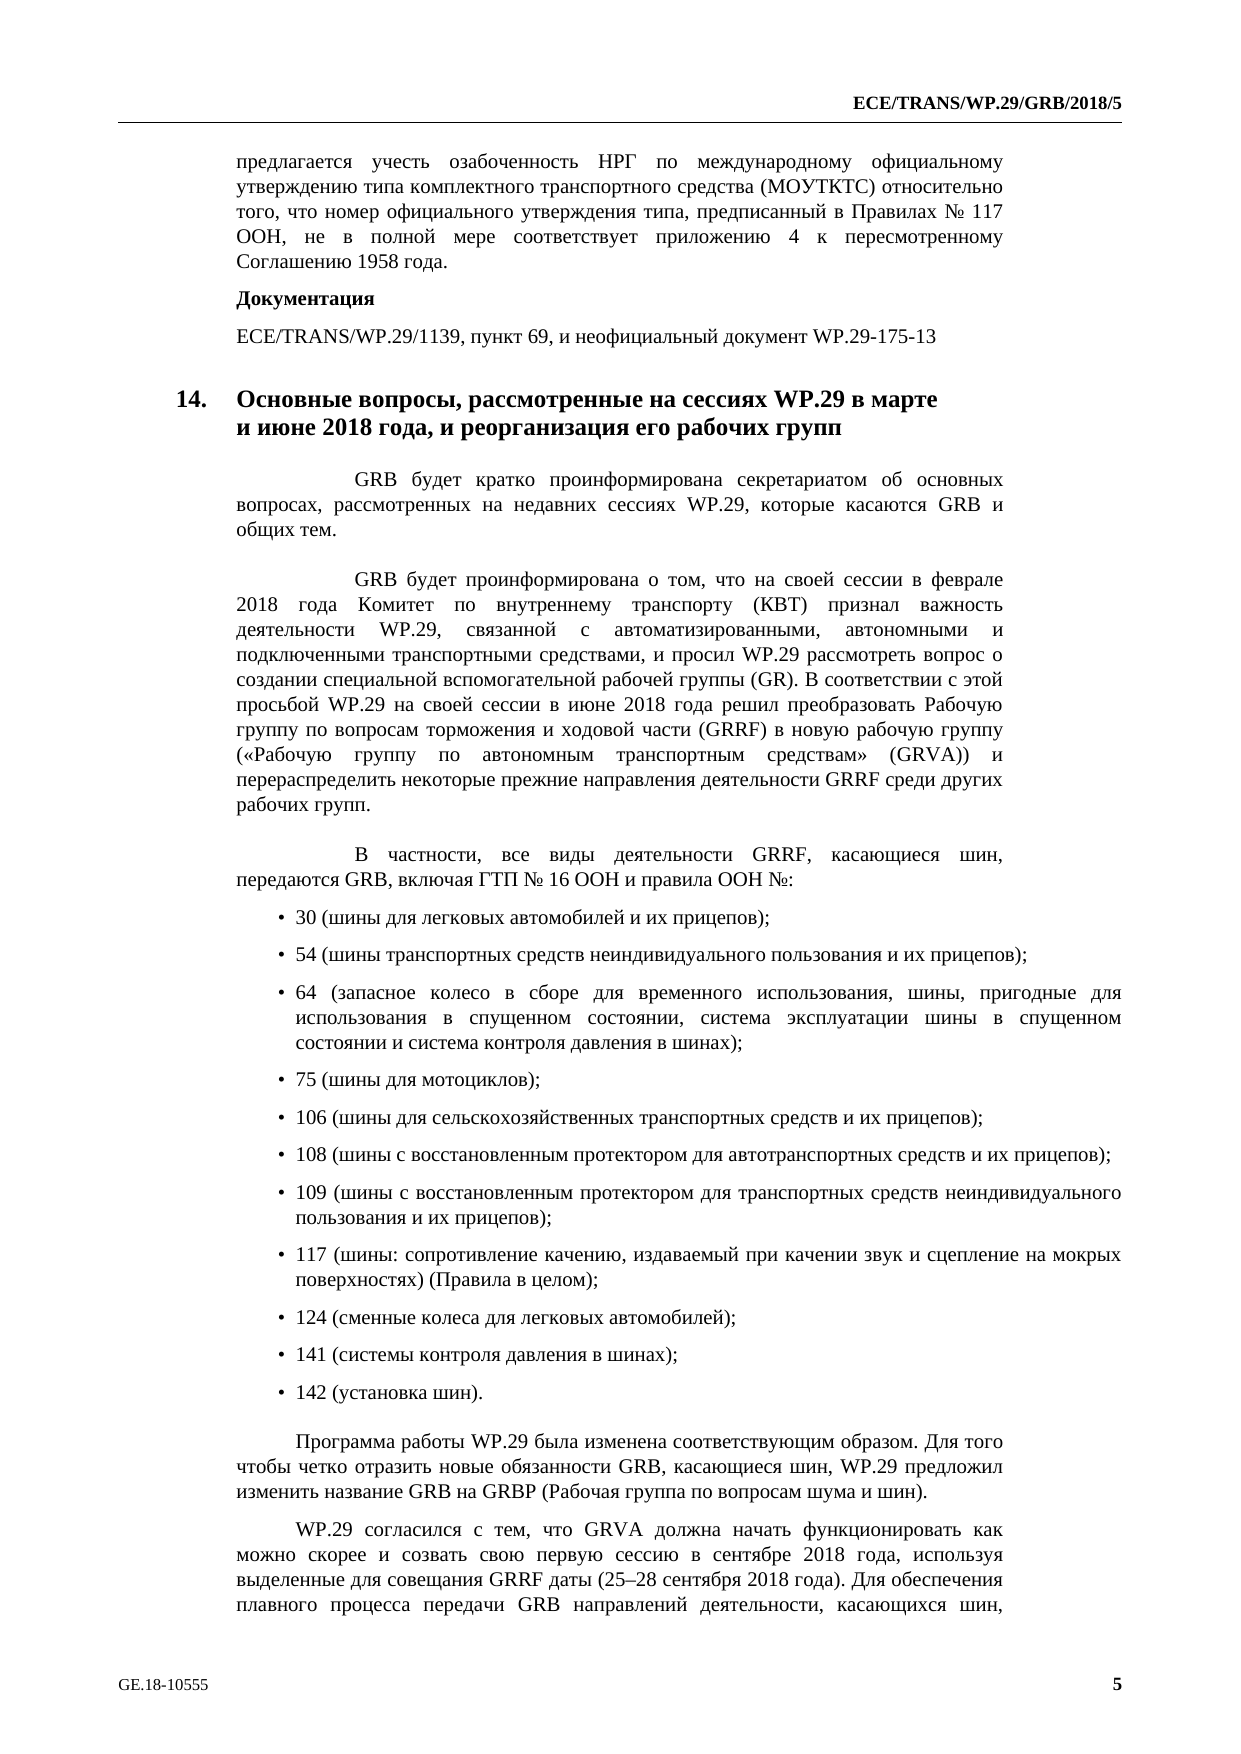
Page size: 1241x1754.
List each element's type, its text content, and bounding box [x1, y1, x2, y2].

text GRB будет проинформирована о том, что на своей сессии в феврале 2018 года Комитет по внутреннему транспорту (КВТ) признал важность деятельности WP.29, связанной с автоматизированными, автономными и подключенными транспортными средствами, и просил WP.29 рассмотреть вопрос о создании специальной вспомогательной рабочей группы (GR). В соответствии с этой просьбой WP.29 на своей сессии в июне 2018 года решил преобразовать Рабочую группу по вопросам торможения и ходовой части (GRRF) в новую рабочую группу («Рабочую группу по автономным транспортным средствам» (GRVA)) и перераспределить некоторые прежние направления деятельности GRRF среди других рабочих групп. [236, 566, 1004, 816]
text 14. Основные вопросы, рассмотренные на сессиях WP.29 в марте и июне 2018 года, и реорганизация его рабочих групп [118, 385, 1004, 441]
text Документация [236, 285, 1004, 310]
text 108 (шины с восстановленным протектором для автотранспортных средств и их прицепов); [278, 1141, 1122, 1166]
text 109 (шины с восстановленным протектором для транспортных средств неиндивидуального пользования и их прицепов); [278, 1179, 1122, 1229]
text 75 (шины для мотоциклов); [278, 1066, 1122, 1091]
text Программа работы WP.29 была изменена соответствующим образом. Для того чтобы четко отразить новые обязанности GRB, касающиеся шин, WP.29 предложил изменить название GRB на GRBP (Рабочая группа по вопросам шума и шин). [236, 1429, 1004, 1504]
text 141 (системы контроля давления в шинах); [278, 1341, 1122, 1366]
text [236, 148, 1004, 273]
text 54 (шины транспортных средств неиндивидуального пользования и их прицепов); [278, 941, 1122, 966]
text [236, 1516, 1004, 1616]
text 124 (сменные колеса для легковых автомобилей); [278, 1304, 1122, 1329]
text 142 (установка шин). [278, 1379, 1122, 1404]
text В частности, все виды деятельности GRRF, касающиеся шин, передаются GRB, включая ГТП № 16 ООН и правила ООН №: [236, 841, 1004, 891]
text GRB будет кратко проинформирована секретариатом об основных вопросах, рассмотренных на недавних сессиях WP.29, которые касаются GRB и общих тем. [236, 466, 1004, 541]
text 64 (запасное колесо в сборе для временного использования, шины, пригодные для использования в спущенном состоянии, система эксплуатации шины в спущенном состоянии и система контроля давления в шинах); [278, 979, 1122, 1054]
text 106 (шины для сельскохозяйственных транспортных средств и их прицепов); [278, 1104, 1122, 1129]
text 30 (шины для легковых автомобилей и их прицепов); [278, 904, 1122, 929]
text 117 (шины: сопротивление качению, издаваемый при качении звук и сцепление на мокрых поверхностях) (Правила в целом); [278, 1241, 1122, 1291]
text ECE/TRANS/WP.29/1139, пункт 69, и неофициальный документ WP.29-175-13 [236, 323, 1004, 348]
